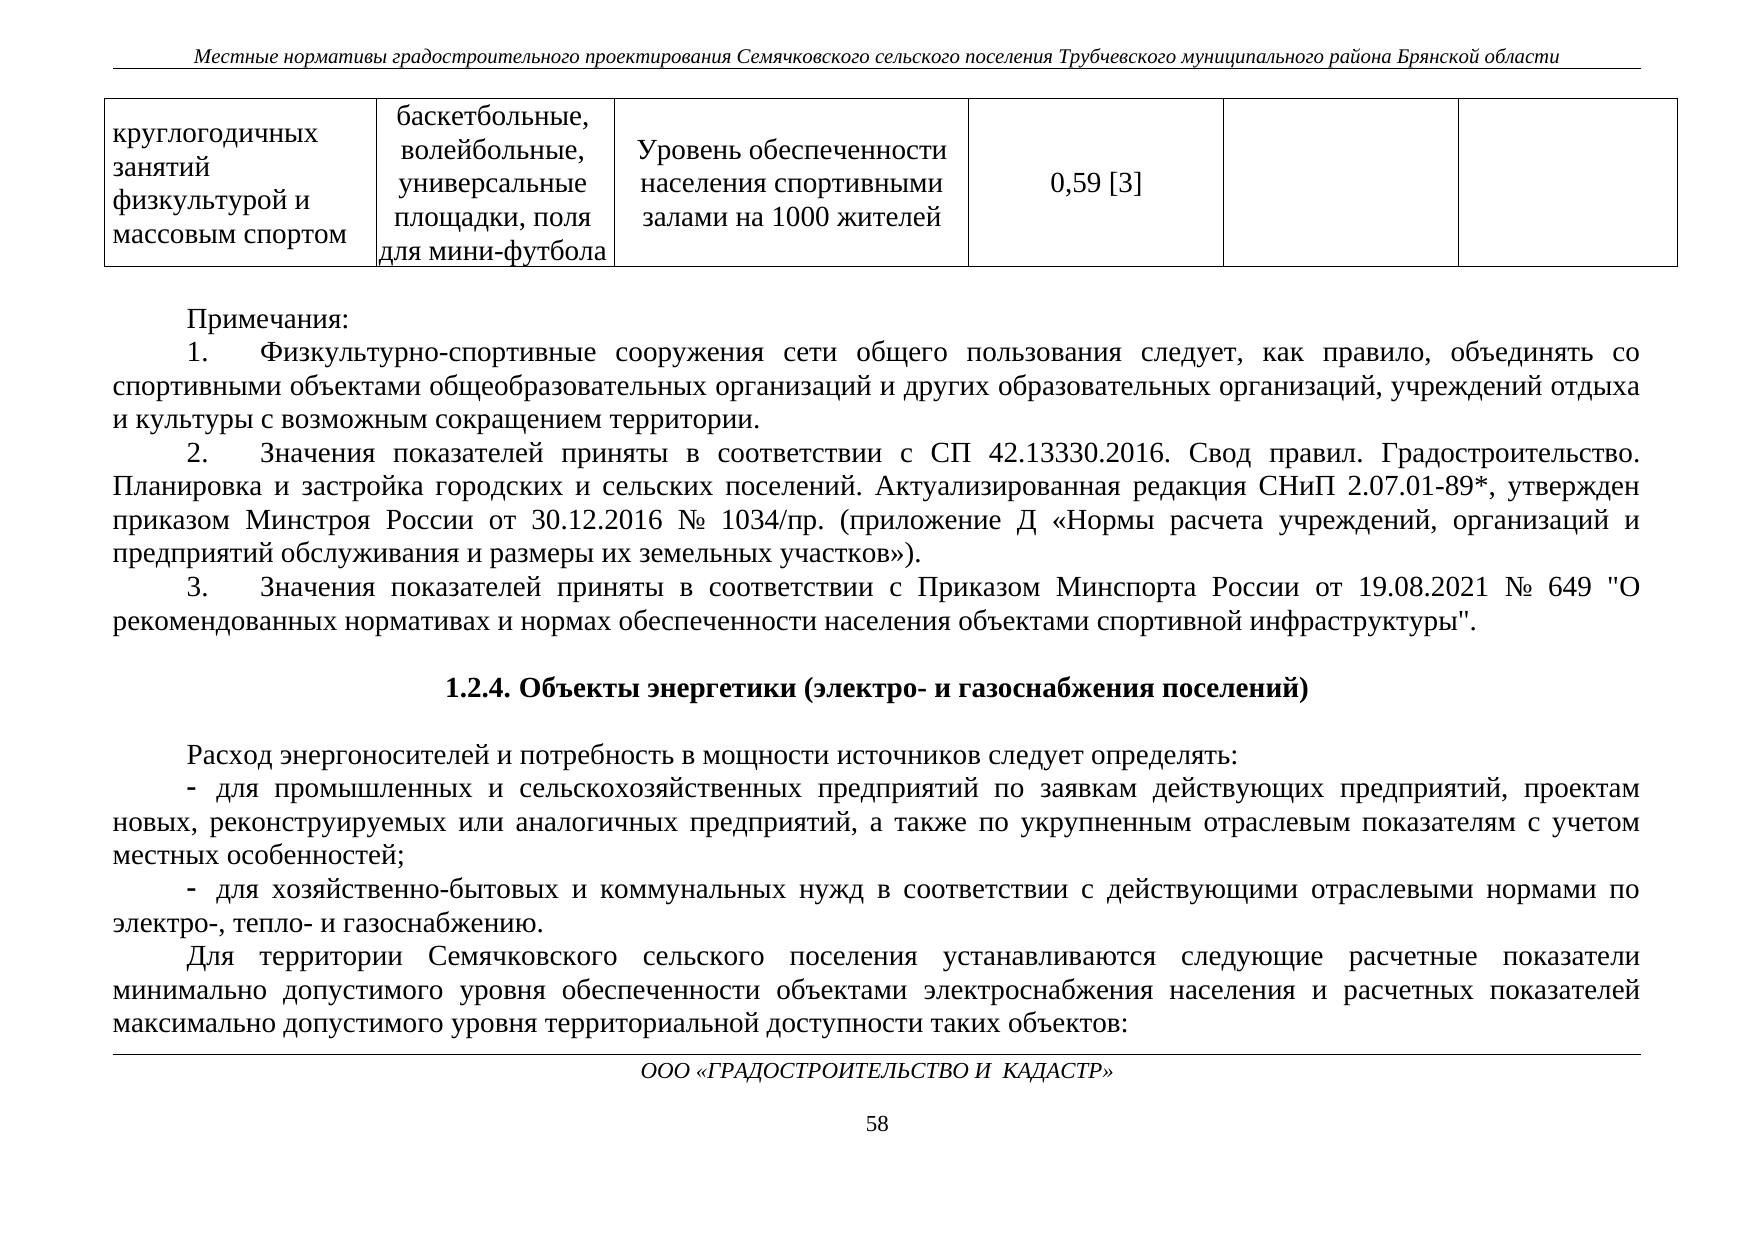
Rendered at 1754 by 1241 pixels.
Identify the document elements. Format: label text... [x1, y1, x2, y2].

list для хозяйственно-бытовых и коммунальных нужд в соответствии с действующими отраслевыми нормами по электро-, тепло- и газоснабжению. [112, 871, 1641, 938]
list Значения показателей приняты в соответствии с Приказом Минспорта России от 19.08.2021 № 649 "О рекомендованных нормативах и нормах обеспеченности населения объектами спортивной инфраструктуры". [112, 569, 1641, 636]
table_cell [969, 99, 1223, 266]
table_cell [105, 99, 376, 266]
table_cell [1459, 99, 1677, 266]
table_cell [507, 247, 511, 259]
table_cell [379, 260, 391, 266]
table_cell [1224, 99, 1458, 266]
text Примечания: [112, 301, 1641, 334]
list Значения показателей приняты в соответствии с СП 42.13330.2016. Свод правил. Градостроительство. Планировка и застройка городских и сельских поселений. Актуализированная редакция СНиП 2.07.01-89*, утвержден приказом Минстроя России от 30.12.2016 № 1034/пр. (приложение Д «Нормы расчета учреждений, организаций и предприятий обслуживания и размеры их земельных участков»). [112, 435, 1641, 569]
text Расход энергоносителей и потребность в мощности источников следует определять: [112, 737, 1641, 770]
list Объекты энергетики (электро- и газоснабжения поселений) [112, 670, 1641, 703]
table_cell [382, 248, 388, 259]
list Физкультурно-спортивные сооружения сети общего пользования следует, как правило, объединять со спортивными объектами общеобразовательных организаций и других образовательных организаций, учреждений отдыха и культуры c возможным сокращением территории. [112, 334, 1641, 435]
list для промышленных и сельскохозяйственных предприятий по заявкам действующих предприятий, проектам новых, реконструируемых или аналогичных предприятий, а также по укрупненным отраслевым показателям с учетом местных особенностей; [112, 770, 1641, 871]
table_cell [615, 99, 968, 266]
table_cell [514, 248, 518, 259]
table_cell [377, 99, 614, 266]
text Для территории Семячковского сельского поселения устанавливаются следующие расчетные показатели минимально допустимого уровня обеспеченности объектами электроснабжения населения и расчетных показателей максимально допустимого уровня территориальной доступности таких объектов: [112, 938, 1641, 1039]
